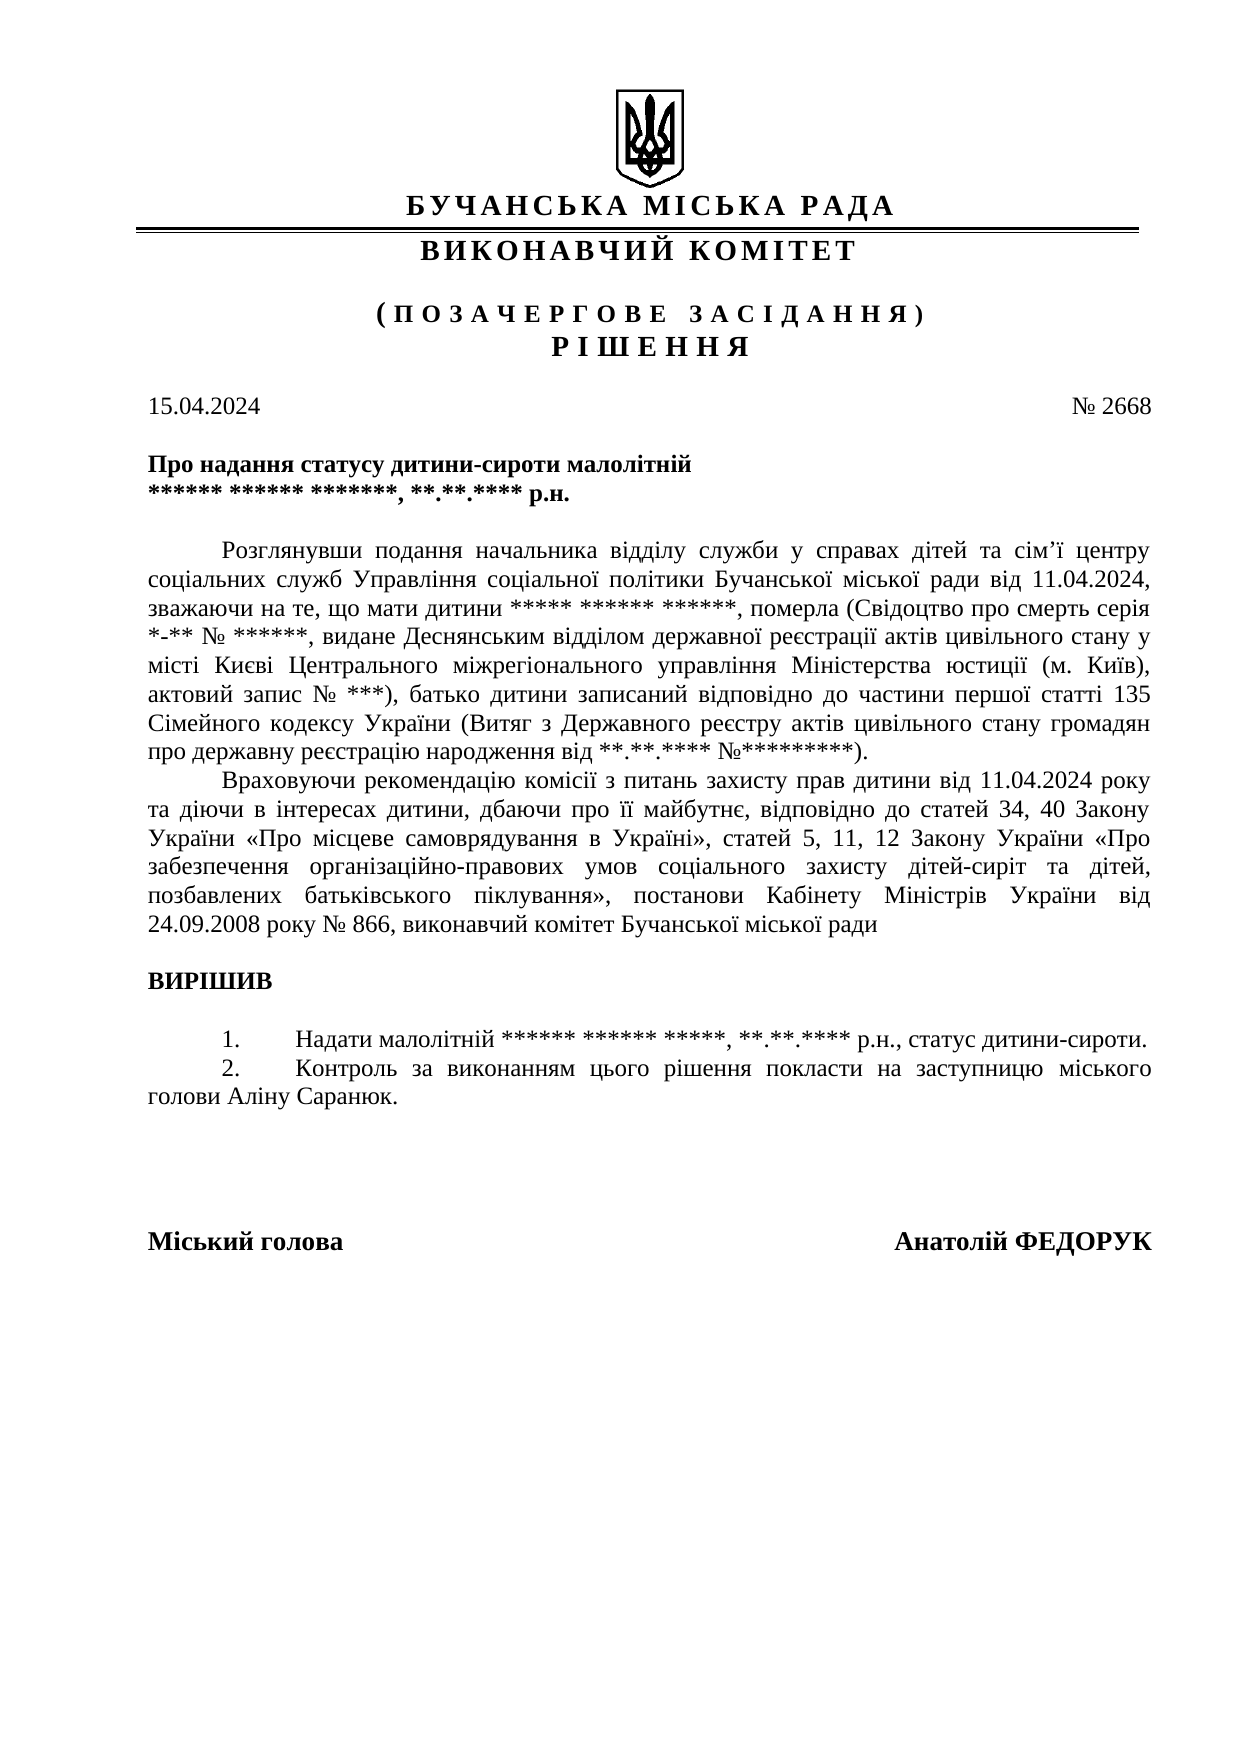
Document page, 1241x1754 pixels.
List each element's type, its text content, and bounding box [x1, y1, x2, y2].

list Контроль за виконанням цього рішення покласти на заступницю міського голови Аліну Саранюк. [148, 1053, 1152, 1110]
picture [614, 88, 686, 189]
list Надати малолітній ****** ****** *****, **.**.**** р.н., статус дитини-сироти. [148, 1024, 1152, 1053]
text Розглянувши подання начальника відділу служби у справах дітей та сім’ї центру соціальних служб Управління соціальної політики Бучанської міської ради від 11.04.2024, зважаючи на те, що мати дитини ***** ****** ******, померла (Свідоцтво про смерть серія *-** № ******, видане Деснянським відділом державної реєстрації актів цивільного стану у місті Києві Центрального міжрегіонального управління Міністерства юстиції (м. Київ), актовий запис № ***), батько дитини записаний відповідно до частини першої статті 135 Сімейного кодексу України (Витяг з Державного реєстру актів цивільного стану громадян про державну реєстрацію народження від **.**.**** №*********). [148, 535, 1152, 765]
text БУЧАНСЬКА МІСЬКА РАДА [148, 188, 1152, 222]
text Про надання статусу дитини-сироти малолітній [148, 449, 886, 478]
text ВИРІШИВ [148, 966, 1152, 995]
table_header ВИКОНАВЧИЙ КОМІТЕТ [136, 233, 1139, 296]
text Враховуючи рекомендацію комісії з питань захисту прав дитини від 11.04.2024 року та діючи в інтересах дитини, дбаючи про її майбутнє, відповідно до статей 34, 40 Закону України «Про місцеве самоврядування в Україні», статей 5, 11, 12 Закону України «Про забезпечення організаційно-правових умов соціального захисту дітей-сиріт та дітей, позбавлених батьківського піклування», постанови Кабінету Міністрів України від 24.09.2008 року № 866, виконавчий комітет Бучанської міської ради [148, 765, 1152, 938]
text ****** ****** *******, **.**.**** р.н. [148, 478, 886, 506]
text (ПОЗАЧЕРГОВЕ ЗАСІДАННЯ) [148, 296, 1152, 329]
text РІШЕННЯ [148, 329, 1152, 363]
table_header Анатолій ФЕДОРУК [650, 1225, 1163, 1256]
table_header 15.04.2024 [136, 391, 649, 420]
table_header № 2668 [650, 391, 1163, 420]
table_header Міський голова [136, 1225, 649, 1256]
